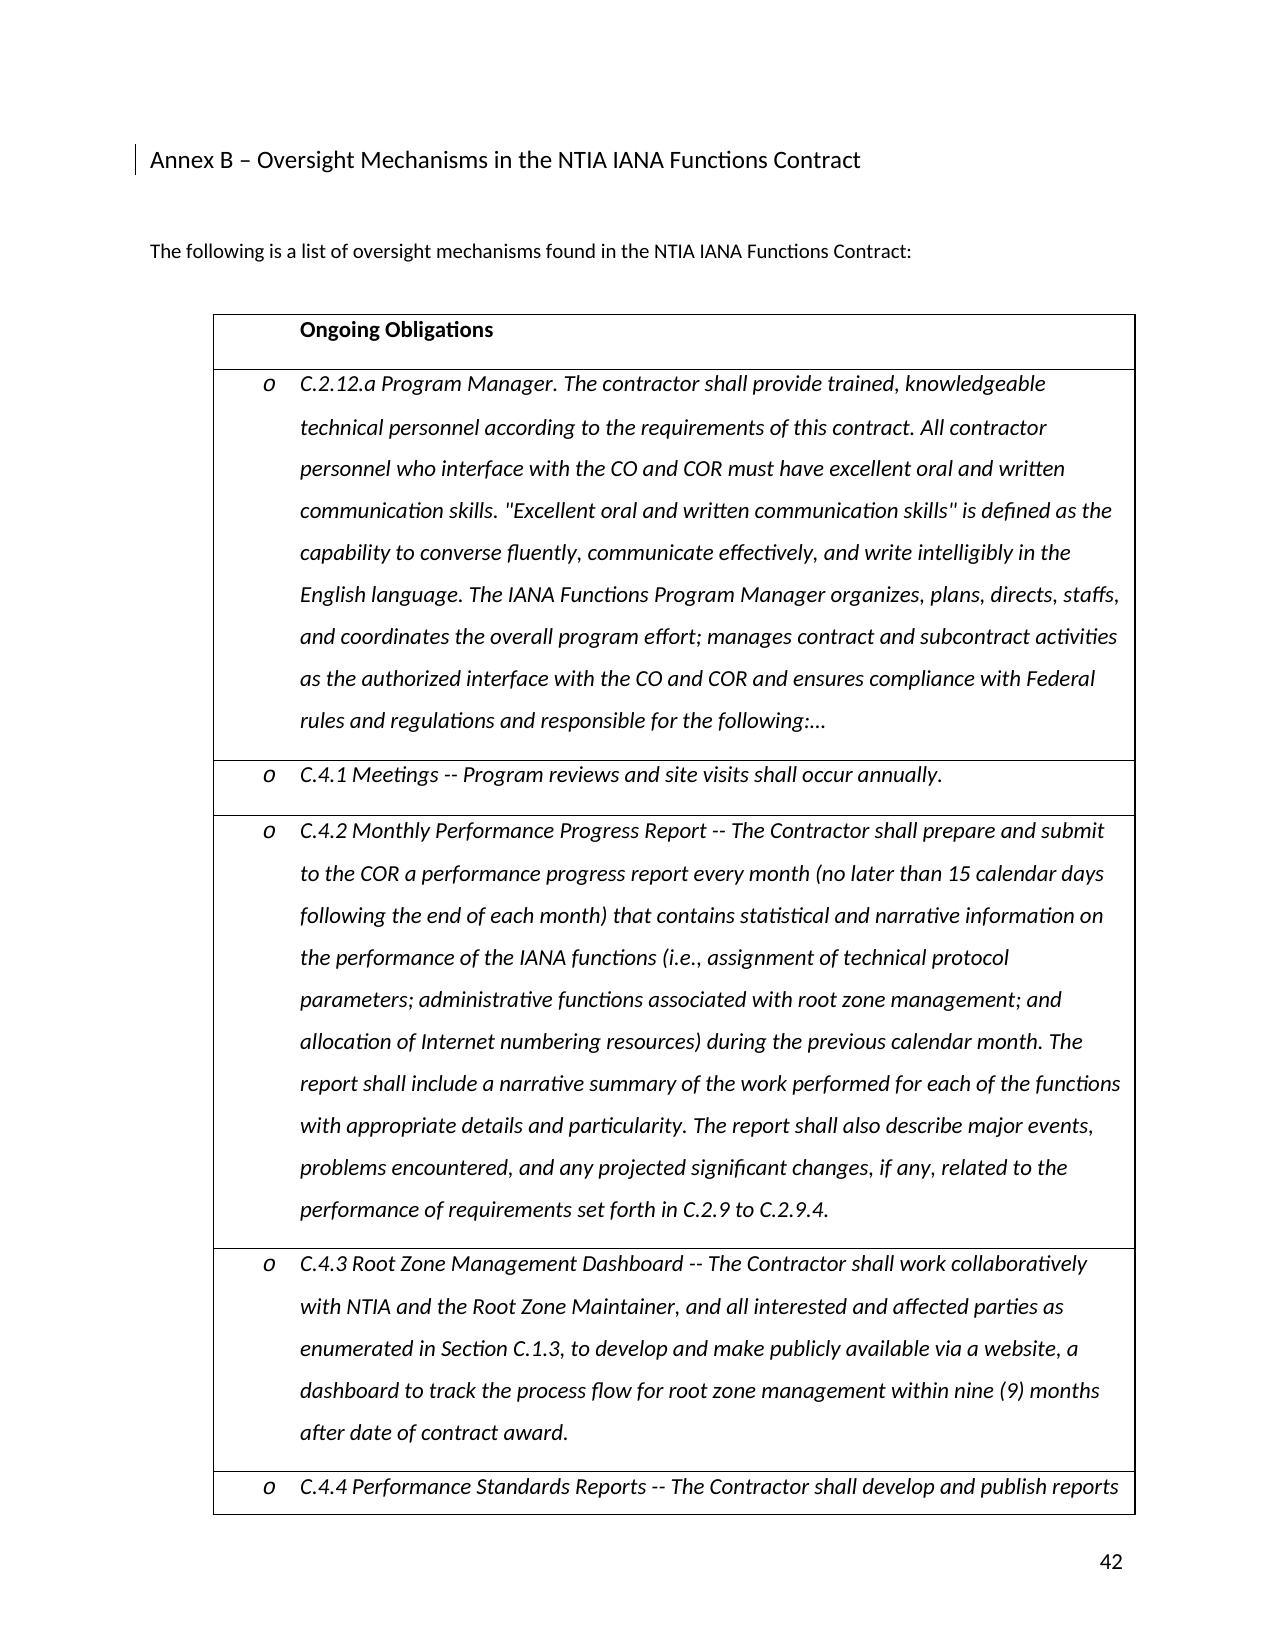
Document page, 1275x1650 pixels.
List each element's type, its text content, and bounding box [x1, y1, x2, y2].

table_cell C.4.2 Monthly Performance Progress Report -- The Contractor shall prepare and submit to the COR a performance progress report every month (no later than 15 calendar days following the end of each month) that contains statistical and narrative information on the performance of the IANA functions (i.e., assignment of technical protocol parameters; administrative functions associated with root zone management; and allocation of Internet numbering resources) during the previous calendar month. The report shall include a narrative summary of the work performed for each of the functions with appropriate details and particularity. The report shall also describe major events, problems encountered, and any projected significant changes, if any, related to the performance of requirements set forth in C.2.9 to C.2.9.4. [214, 816, 1134, 1248]
text The following is a list of oversight mechanisms found in the NTIA IANA Functions Contract: [150, 238, 1123, 263]
table_header Ongoing Obligations [214, 315, 1134, 368]
text Annex B – Oversight Mechanisms in the NTIA IANA Functions Contract [150, 144, 1123, 174]
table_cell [214, 1472, 1134, 1513]
table_cell C.4.1 Meetings -- Program reviews and site visits shall occur annually. [214, 761, 1134, 815]
table_cell C.2.12.a Program Manager. The contractor shall provide trained, knowledgeable technical personnel according to the requirements of this contract. All contractor personnel who interface with the CO and COR must have excellent oral and written communication skills. "Excellent oral and written communication skills" is defined as the capability to converse fluently, communicate effectively, and write intelligibly in the English language. The IANA Functions Program Manager organizes, plans, directs, staffs, and coordinates the overall program effort; manages contract and subcontract activities as the authorized interface with the CO and COR and ensures compliance with Federal rules and regulations and responsible for the following:… [214, 370, 1134, 759]
table_cell C.4.3 Root Zone Management Dashboard -- The Contractor shall work collaboratively with NTIA and the Root Zone Maintainer, and all interested and affected parties as enumerated in Section C.1.3, to develop and make publicly available via a website, a dashboard to track the process flow for root zone management within nine (9) months after date of contract award. [214, 1249, 1134, 1471]
